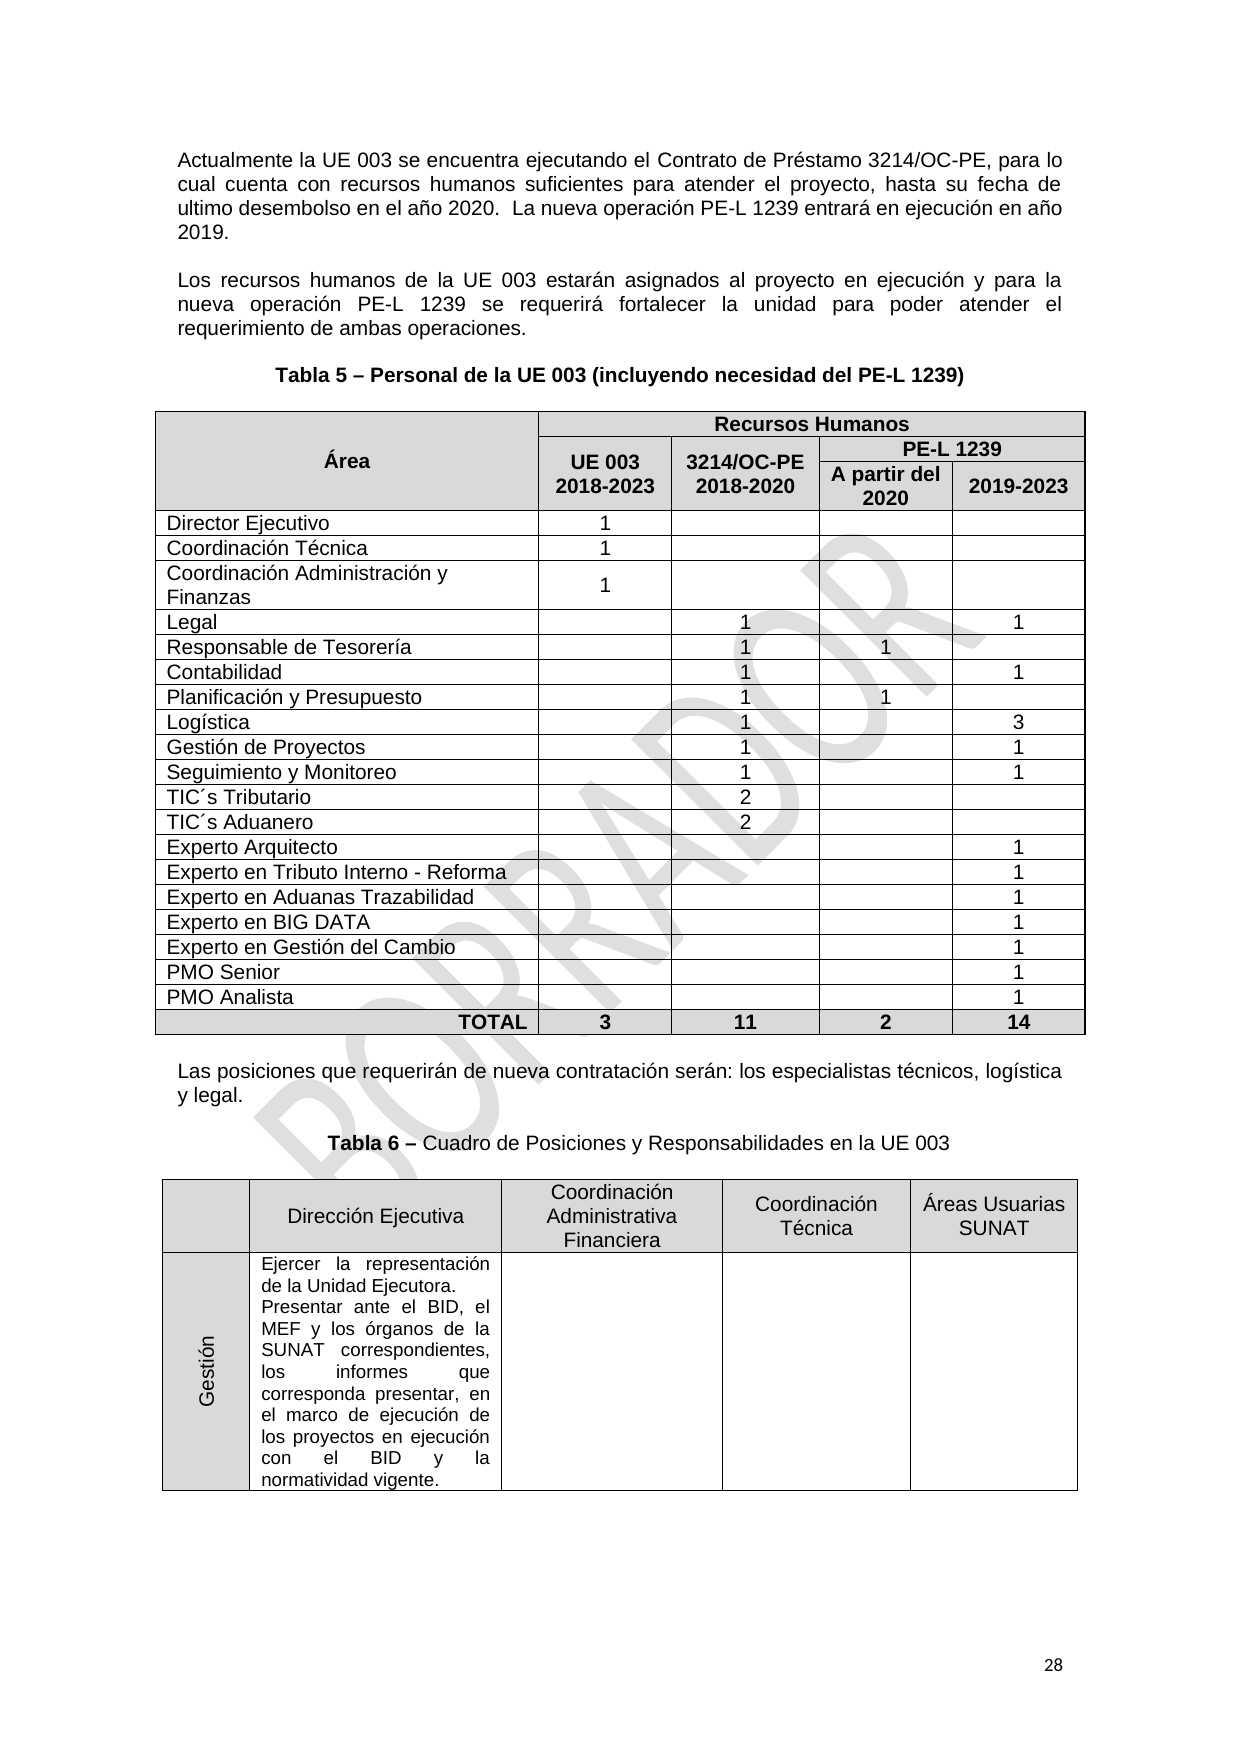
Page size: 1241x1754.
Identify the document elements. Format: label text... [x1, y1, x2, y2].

table_cell 3214/OC-PE 2018-2020 [672, 437, 819, 510]
table_cell [953, 810, 1084, 834]
table_cell [672, 935, 819, 959]
table_cell 2 [820, 1010, 952, 1034]
table_cell [820, 511, 952, 535]
table_cell [820, 561, 952, 609]
table_cell 1 [672, 685, 819, 709]
table_cell 2 [672, 785, 819, 809]
table_cell 3 [539, 1010, 671, 1034]
table_cell [672, 910, 819, 934]
table_cell [820, 960, 952, 984]
table_cell Experto Arquitecto [156, 835, 538, 859]
table_cell TIC´s Tributario [156, 785, 538, 809]
table_cell 1 [953, 735, 1084, 759]
table_cell [911, 1253, 1077, 1490]
table_cell [820, 710, 952, 734]
table_cell Experto en BIG DATA [156, 910, 538, 934]
table_cell [539, 960, 671, 984]
table_cell [953, 635, 1084, 659]
table_cell [672, 960, 819, 984]
table_cell Gestión de Proyectos [156, 735, 538, 759]
table_cell [539, 660, 671, 684]
table_cell [539, 710, 671, 734]
table_cell [953, 685, 1084, 709]
table_cell [820, 935, 952, 959]
table_header Área [156, 412, 538, 510]
table_cell 1 [820, 685, 952, 709]
table_cell 1 [953, 660, 1084, 684]
table_cell Gestión [163, 1253, 249, 1490]
table_cell 1 [953, 610, 1084, 634]
table_cell Contabilidad [156, 660, 538, 684]
table_cell 1 [953, 935, 1084, 959]
table_cell 1 [539, 536, 671, 560]
text Actualmente la UE 003 se encuentra ejecutando el Contrato de Préstamo 3214/OC-PE, para lo cual cuenta con recursos humanos suficientes para atender el proyecto, hasta su fecha de ultimo desembolso en el año 2020. La nueva operación PE-L 1239 entrará en ejecución en año 2019. [177, 148, 1063, 243]
table_cell [953, 536, 1084, 560]
text Las posiciones que requerirán de nueva contratación serán: los especialistas técnicos, logística y legal. [177, 1059, 1063, 1107]
table_cell [539, 910, 671, 934]
table_header Coordinación Técnica [723, 1180, 910, 1252]
table_header Recursos Humanos [539, 412, 1084, 436]
table_cell [820, 860, 952, 884]
table_cell [820, 835, 952, 859]
table_cell [672, 511, 819, 535]
table_cell 1 [539, 561, 671, 609]
table_cell Planificación y Presupuesto [156, 685, 538, 709]
table_cell [820, 660, 952, 684]
table_cell 1 [672, 710, 819, 734]
table_cell UE 003 2018-2023 [539, 437, 671, 510]
table_cell PMO Senior [156, 960, 538, 984]
table_cell [820, 536, 952, 560]
table_cell 2019-2023 [953, 462, 1084, 510]
table_header Áreas Usuarias SUNAT [911, 1180, 1077, 1252]
table_cell [672, 835, 819, 859]
table_cell [539, 810, 671, 834]
table_cell [539, 935, 671, 959]
table_cell [953, 785, 1084, 809]
table_header [163, 1180, 249, 1252]
table_cell [539, 760, 671, 784]
table_cell 1 [953, 960, 1084, 984]
table_cell 1 [953, 835, 1084, 859]
table_cell 1 [953, 760, 1084, 784]
table_cell 1 [672, 635, 819, 659]
table_cell Director Ejecutivo [156, 511, 538, 535]
table_cell 1 [820, 635, 952, 659]
table_cell [539, 885, 671, 909]
table_cell [672, 985, 819, 1009]
table_cell A partir del 2020 [820, 462, 952, 510]
text Tabla 5 – Personal de la UE 003 (incluyendo necesidad del PE-L 1239) [177, 363, 1063, 387]
table_cell 11 [672, 1010, 819, 1034]
table_cell TOTAL [156, 1010, 538, 1034]
table_cell [539, 785, 671, 809]
table_cell Coordinación Administración y Finanzas [156, 561, 538, 609]
table_cell [820, 735, 952, 759]
table_cell Coordinación Técnica [156, 536, 538, 560]
table_cell [539, 835, 671, 859]
table_cell Responsable de Tesorería [156, 635, 538, 659]
table_cell [672, 885, 819, 909]
table_header Coordinación Administrativa Financiera [502, 1180, 722, 1252]
table_cell [539, 735, 671, 759]
table_cell 1 [672, 760, 819, 784]
table_cell [539, 860, 671, 884]
table_cell 1 [672, 610, 819, 634]
table_cell 2 [672, 810, 819, 834]
table_cell [672, 561, 819, 609]
table_cell 1 [953, 910, 1084, 934]
table_cell [820, 885, 952, 909]
table_cell [953, 561, 1084, 609]
table_cell 1 [953, 860, 1084, 884]
table_cell Seguimiento y Monitoreo [156, 760, 538, 784]
table_cell [820, 760, 952, 784]
table_cell PMO Analista [156, 985, 538, 1009]
table_cell Legal [156, 610, 538, 634]
table_cell [820, 810, 952, 834]
table_cell 3 [953, 710, 1084, 734]
table_cell PE-L 1239 [820, 437, 1084, 461]
table_cell Ejercer la representación de la Unidad Ejecutora. Presentar ante el BID, el MEF y los órganos de la SUNAT correspondientes, los informes que corresponda presentar, en el marco de ejecución de los proyectos en ejecución con el BID y la normatividad vigente. [250, 1253, 501, 1490]
table_cell [820, 910, 952, 934]
table_cell 1 [672, 735, 819, 759]
table_cell [539, 635, 671, 659]
table_cell 1 [539, 511, 671, 535]
table_cell [953, 511, 1084, 535]
text Los recursos humanos de la UE 003 estarán asignados al proyecto en ejecución y para la nueva operación PE-L 1239 se requerirá fortalecer la unidad para poder atender el requerimiento de ambas operaciones. [177, 267, 1063, 339]
table_cell [539, 685, 671, 709]
table_cell [539, 610, 671, 634]
table_cell 1 [953, 885, 1084, 909]
table_cell Experto en Gestión del Cambio [156, 935, 538, 959]
table_cell [820, 610, 952, 634]
table_cell [820, 985, 952, 1009]
table_cell [672, 536, 819, 560]
table_cell Logística [156, 710, 538, 734]
table_cell Experto en Tributo Interno - Reforma [156, 860, 538, 884]
table_cell 1 [953, 985, 1084, 1009]
table_cell 1 [672, 660, 819, 684]
table_cell 14 [953, 1010, 1084, 1034]
table_cell [820, 785, 952, 809]
table_cell [672, 860, 819, 884]
list Tabla 6 – Cuadro de Posiciones y Responsabilidades en la UE 003 [215, 1131, 1063, 1155]
table_cell [723, 1253, 910, 1490]
table_cell [502, 1253, 722, 1490]
table_cell Experto en Aduanas Trazabilidad [156, 885, 538, 909]
table_header Dirección Ejecutiva [250, 1180, 501, 1252]
table_cell [539, 985, 671, 1009]
table_cell TIC´s Aduanero [156, 810, 538, 834]
